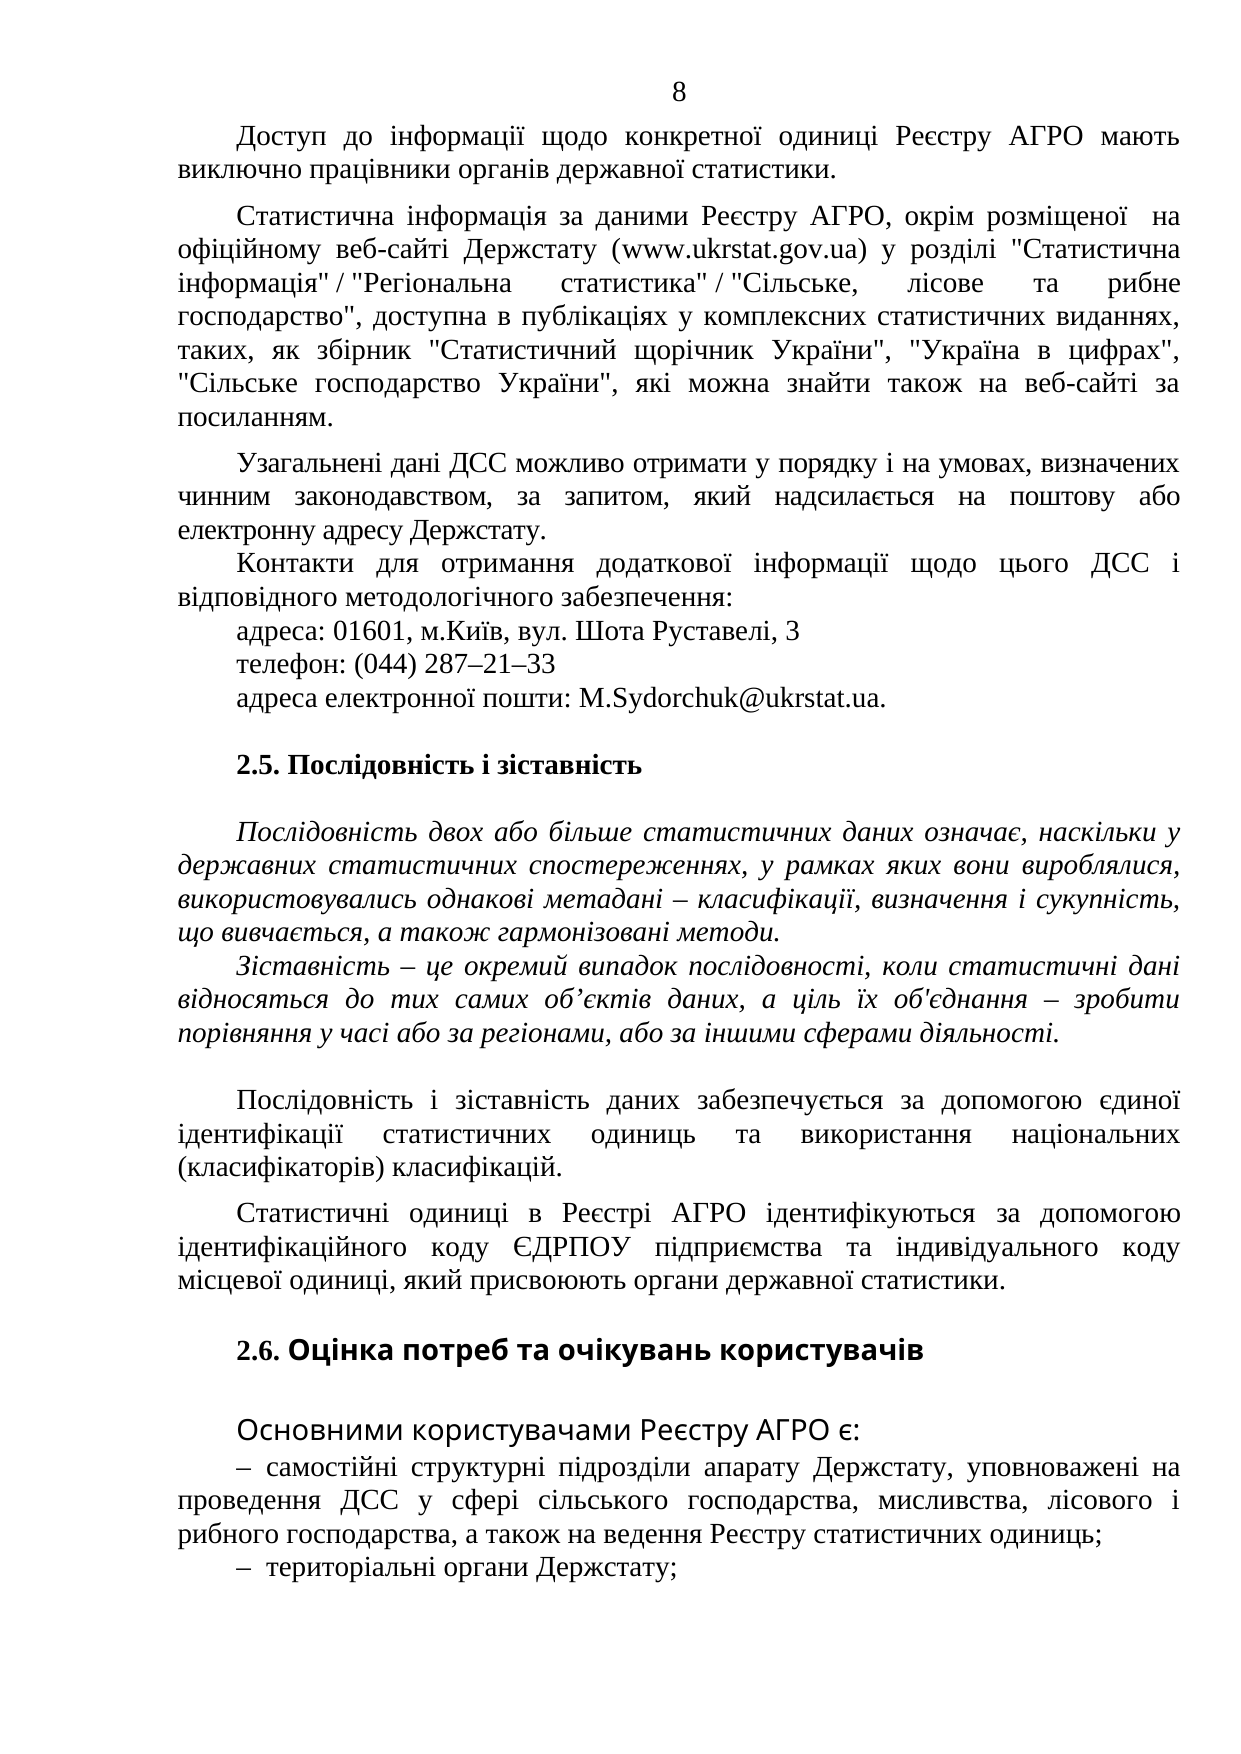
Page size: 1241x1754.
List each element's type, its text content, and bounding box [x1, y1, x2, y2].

text 2.6. Оцінка потреб та очікувань користувачів [177, 1329, 1181, 1369]
text Послідовність двох або більше статистичних даних означає, наскільки у державних статистичних спостереженнях, у рамках яких вони вироблялися, використовувались однакові метадані – класифікації, визначення і сукупність, що вивчається, а також гармонізовані методи. [177, 814, 1181, 948]
text адреса: 01601, м.Київ, вул. Шота Руставелі, 3 [177, 613, 1181, 646]
list самостійні структурні підрозділи апарату Держстату, уповноважені на проведення ДСС у сфері сільського господарства, мисливства, лісового і рибного господарства, а також на ведення Реєстру статистичних одиниць; [177, 1449, 1181, 1549]
text телефон: (044) 287–21–33 [177, 646, 1181, 680]
text Статистичні одиниці в Реєстрі АГРО ідентифікуються за допомогою ідентифікаційного коду ЄДРПОУ підприємства та індивідуального коду місцевої одиниці, який присвоюють органи державної статистики. [177, 1195, 1181, 1296]
text Послідовність і зіставність даних забезпечується за допомогою єдиної ідентифікації статистичних одиниць та використання національних (класифікаторів) класифікацій. [177, 1082, 1181, 1183]
text Узагальнені дані ДСС можливо отримати у порядку і на умовах, визначених чинним законодавством, за запитом, який надсилається на поштову або електронну адресу Держстату. [177, 445, 1181, 546]
text 2.5. Послідовність і зіставність [177, 747, 1181, 780]
text адреса електронної пошти: M.Sydorchuk@ukrstat.ua. [177, 680, 1181, 713]
text Основними користувачами Реєстру АГРО є: [177, 1409, 1181, 1449]
text Зіставність – це окремий випадок послідовності, коли статистичні дані відносяться до тих самих об’єктів даних, а ціль їх об'єднання – зробити порівняння у часі або за регіонами, або за іншими сферами діяльності. [177, 948, 1181, 1049]
text Статистична інформація за даними Реєстру АГРО, окрім розміщеної на офіційному веб-сайті Держстату (www.ukrstat.gov.ua) у розділі "Статистична інформація" / "Регіональна статистика" / "Сільське, лісове та рибне господарство", доступна в публікаціях у комплексних статистичних виданнях, таких, як збірник "Статистичний щорічник України", "Україна в цифрах", "Сільське господарство України", які можна знайти також на веб-сайті за посиланням. [177, 198, 1181, 432]
text Контакти для отримання додаткової інформації щодо цього ДСС і відповідного методологічного забезпечення: [177, 546, 1181, 613]
text Доступ до інформації щодо конкретної одиниці Реєстру АГРО мають виключно працівники органів державної статистики. [177, 118, 1181, 185]
list територіальні органи Держстату; [177, 1549, 1181, 1583]
